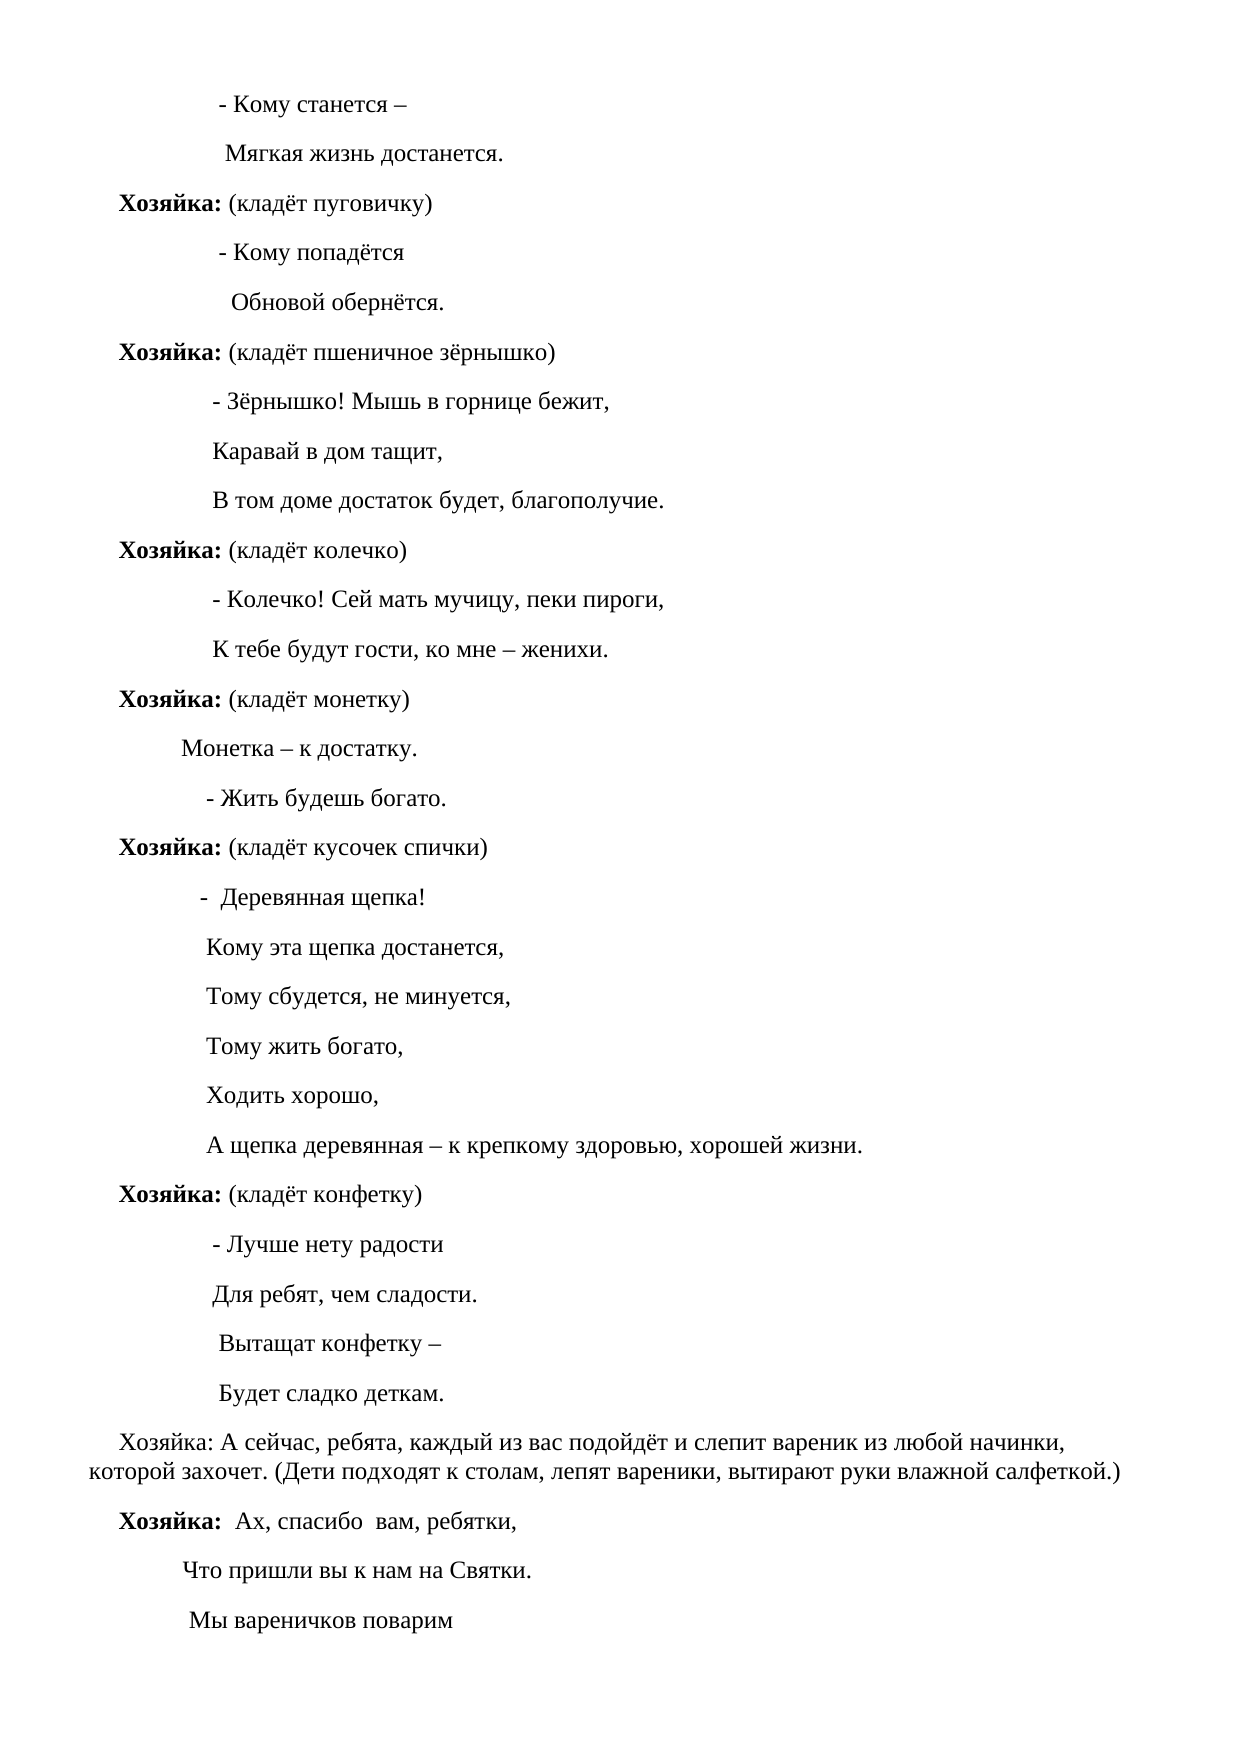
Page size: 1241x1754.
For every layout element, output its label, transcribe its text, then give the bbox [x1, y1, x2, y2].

text Хозяйка: (кладёт пшеничное зёрнышко) [89, 337, 1152, 365]
text Хозяйка: (кладёт монетку) [89, 684, 1152, 712]
text - Лучше нету радости [89, 1229, 1152, 1258]
text - Жить будешь богато. [89, 783, 1152, 812]
text Хозяйка: (кладёт кусочек спички) [89, 832, 1152, 861]
text Монетка – к достатку. [89, 733, 1152, 762]
text Вытащат конфетку – [89, 1328, 1152, 1357]
text Мы вареничков поварим [89, 1605, 1152, 1634]
text - Колечко! Сей мать мучицу, пеки пироги, [89, 584, 1152, 613]
text Тому сбудется, не минуется, [89, 981, 1152, 1010]
text Хозяйка: (кладёт колечко) [89, 535, 1152, 564]
text - Деревянная щепка! [89, 882, 1152, 911]
text Кому эта щепка достанется, [89, 932, 1152, 960]
text Будет сладко деткам. [89, 1378, 1152, 1407]
text Обновой обернётся. [89, 287, 1152, 316]
text Что пришли вы к нам на Святки. [89, 1555, 1152, 1584]
text Мягкая жизнь достанется. [89, 138, 1152, 167]
text Хозяйка: (кладёт конфетку) [89, 1179, 1152, 1208]
text В том доме достаток будет, благополучие. [89, 485, 1152, 514]
text - Кому попадётся [89, 237, 1152, 266]
text Ходить хорошо, [89, 1080, 1152, 1109]
text Каравай в дом тащит, [89, 436, 1152, 464]
text - Зёрнышко! Мышь в горнице бежит, [89, 386, 1152, 415]
text Хозяйка: А сейчас, ребята, каждый из вас подойдёт и слепит вареник из любой начинки, которой захочет. (Дети подходят к столам, лепят вареники, вытирают руки влажной салфеткой.) [89, 1427, 1152, 1485]
text - Кому станется – [89, 89, 1152, 117]
text А щепка деревянная – к крепкому здоровью, хорошей жизни. [89, 1130, 1152, 1159]
text Хозяйка: Ах, спасибо вам, ребятки, [89, 1506, 1152, 1534]
text К тебе будут гости, ко мне – женихи. [89, 634, 1152, 663]
text Хозяйка: (кладёт пуговичку) [89, 188, 1152, 217]
text Тому жить богато, [89, 1031, 1152, 1059]
text Для ребят, чем сладости. [89, 1279, 1152, 1307]
